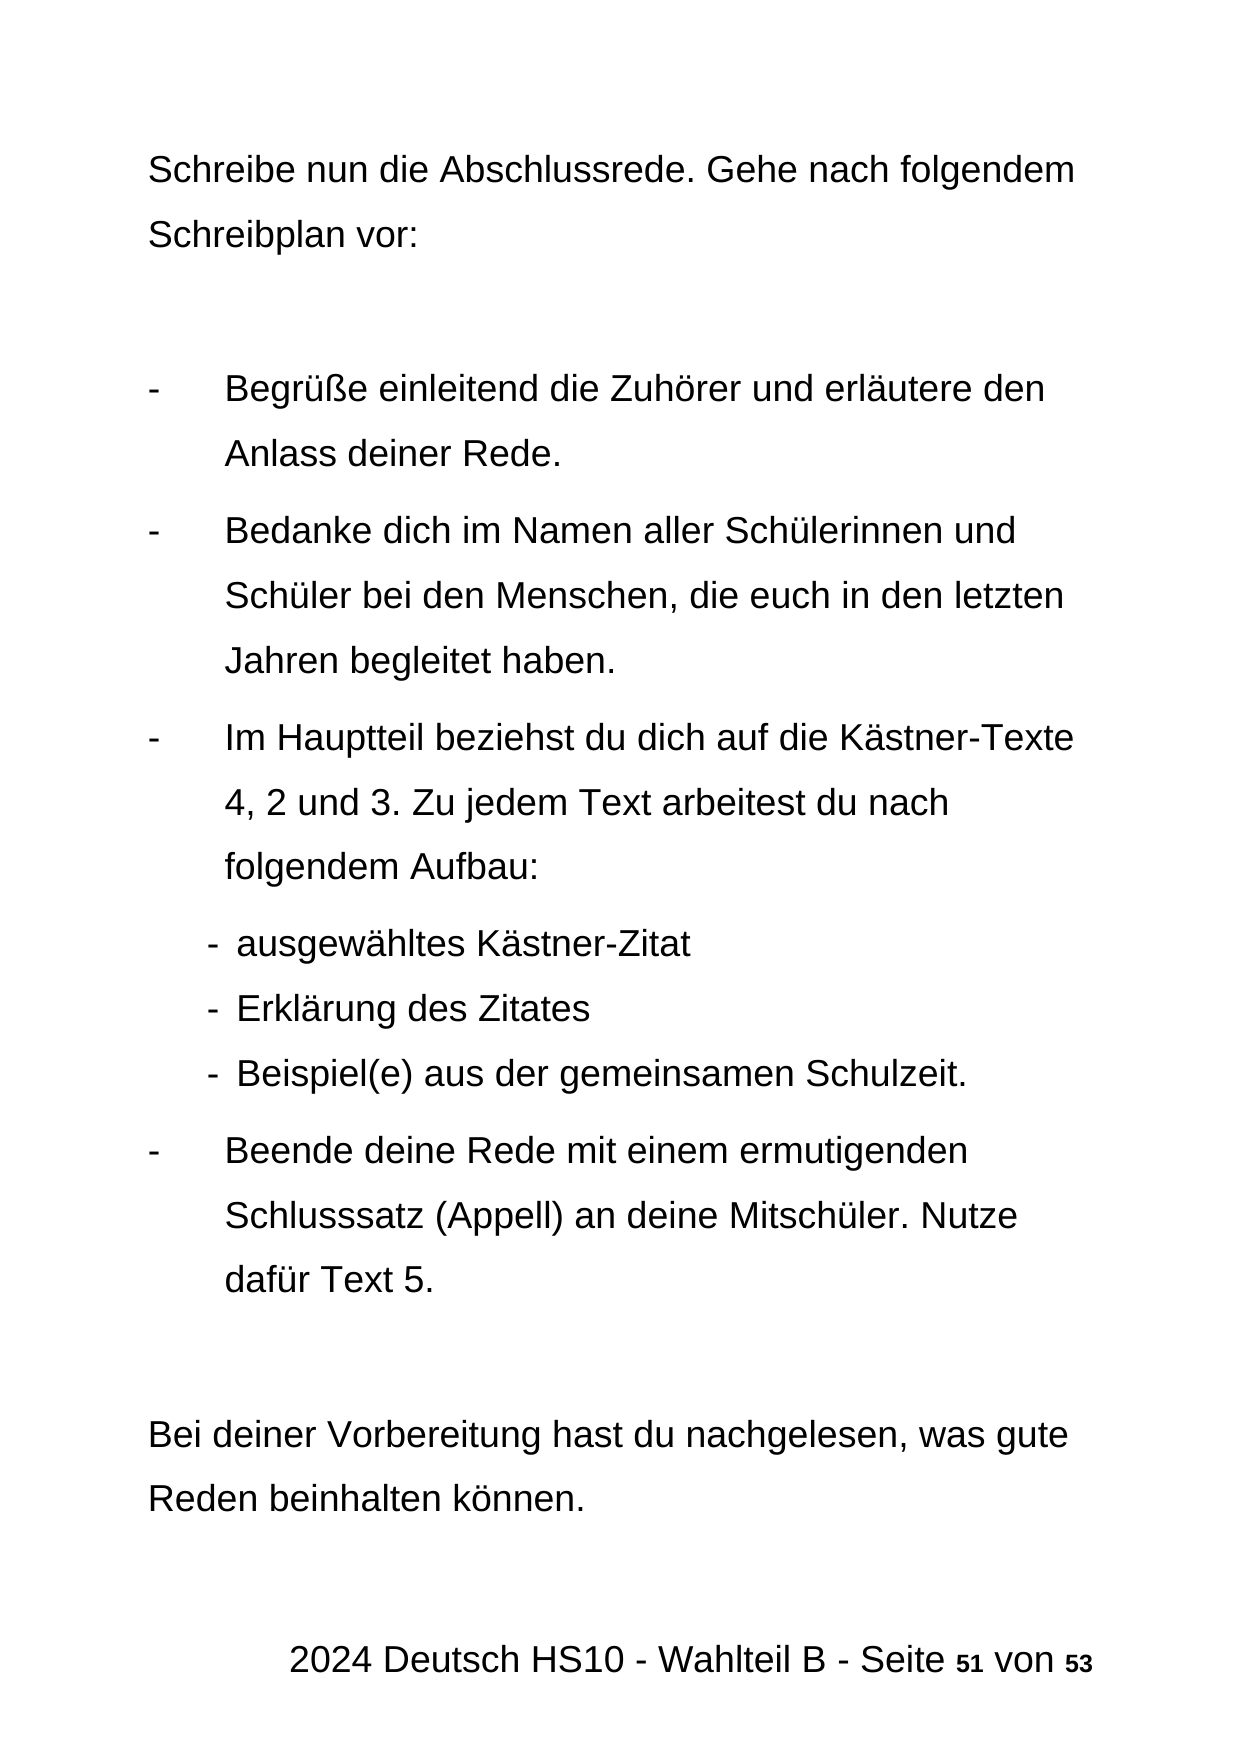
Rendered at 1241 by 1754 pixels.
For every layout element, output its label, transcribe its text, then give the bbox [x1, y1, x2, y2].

list - Beende deine Rede mit einem ermutigenden Schlusssatz (Appell) an deine Mitschüler. Nutze dafür Text 5. [148, 1128, 1093, 1301]
list - Im Hauptteil beziehst du dich auf die Kästner-Texte 4, 2 und 3. Zu jedem Text arbeitest du nach folgendem Aufbau: [148, 715, 1093, 888]
text Schreibe nun die Abschlussrede. Gehe nach folgendem Schreibplan vor: [148, 148, 1093, 255]
list - Erklärung des Zitates [207, 986, 1093, 1029]
list - Bedanke dich im Namen aller Schülerinnen und Schüler bei den Menschen, die euch in den letzten Jahren begleitet haben. [148, 508, 1093, 681]
text Bei deiner Vorbereitung hast du nachgelesen, was gute Reden beinhalten können. [148, 1412, 1093, 1520]
list - ausgewähltes Kästner-Zitat [207, 922, 1093, 965]
list - Beispiel(e) aus der gemeinsamen Schulzeit. [207, 1051, 1093, 1094]
list - Begrüße einleitend die Zuhörer und erläutere den Anlass deiner Rede. [148, 367, 1093, 474]
